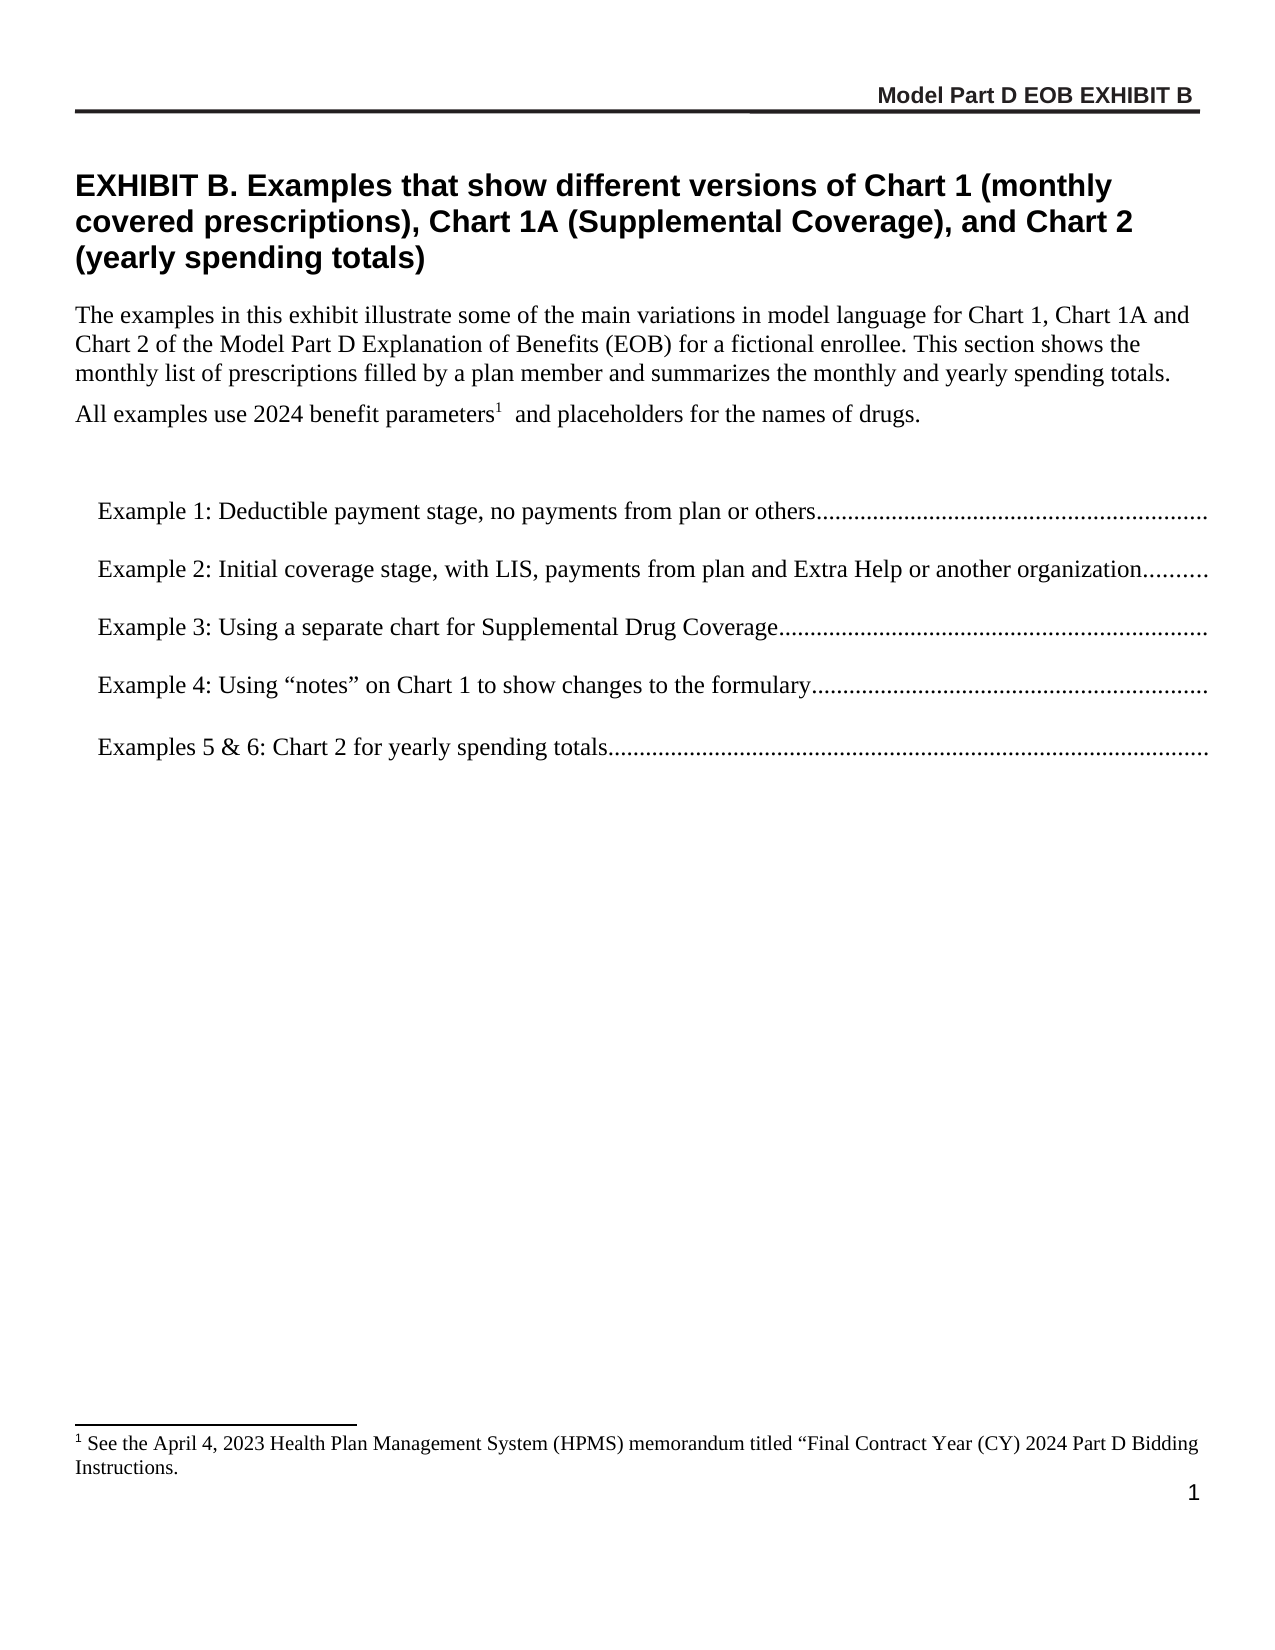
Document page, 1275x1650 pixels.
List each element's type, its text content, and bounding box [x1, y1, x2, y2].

text The examples in this exhibit illustrate some of the main variations in model language for Chart 1, Chart 1A and Chart 2 of the Model Part D Explanation of Benefits (EOB) for a fictional enrollee. This section shows the monthly list of prescriptions filled by a plan member and summarizes the monthly and yearly spending totals. [75, 300, 1200, 386]
text All examples use 2024 benefit parameters and placeholders for the names of drugs. [75, 399, 1200, 428]
subtitle EXHIBIT B. Examples that show different versions of Chart 1 (monthly covered prescriptions), Chart 1A (Supplemental Coverage), and Chart 2 (yearly spending totals) [75, 167, 1200, 275]
